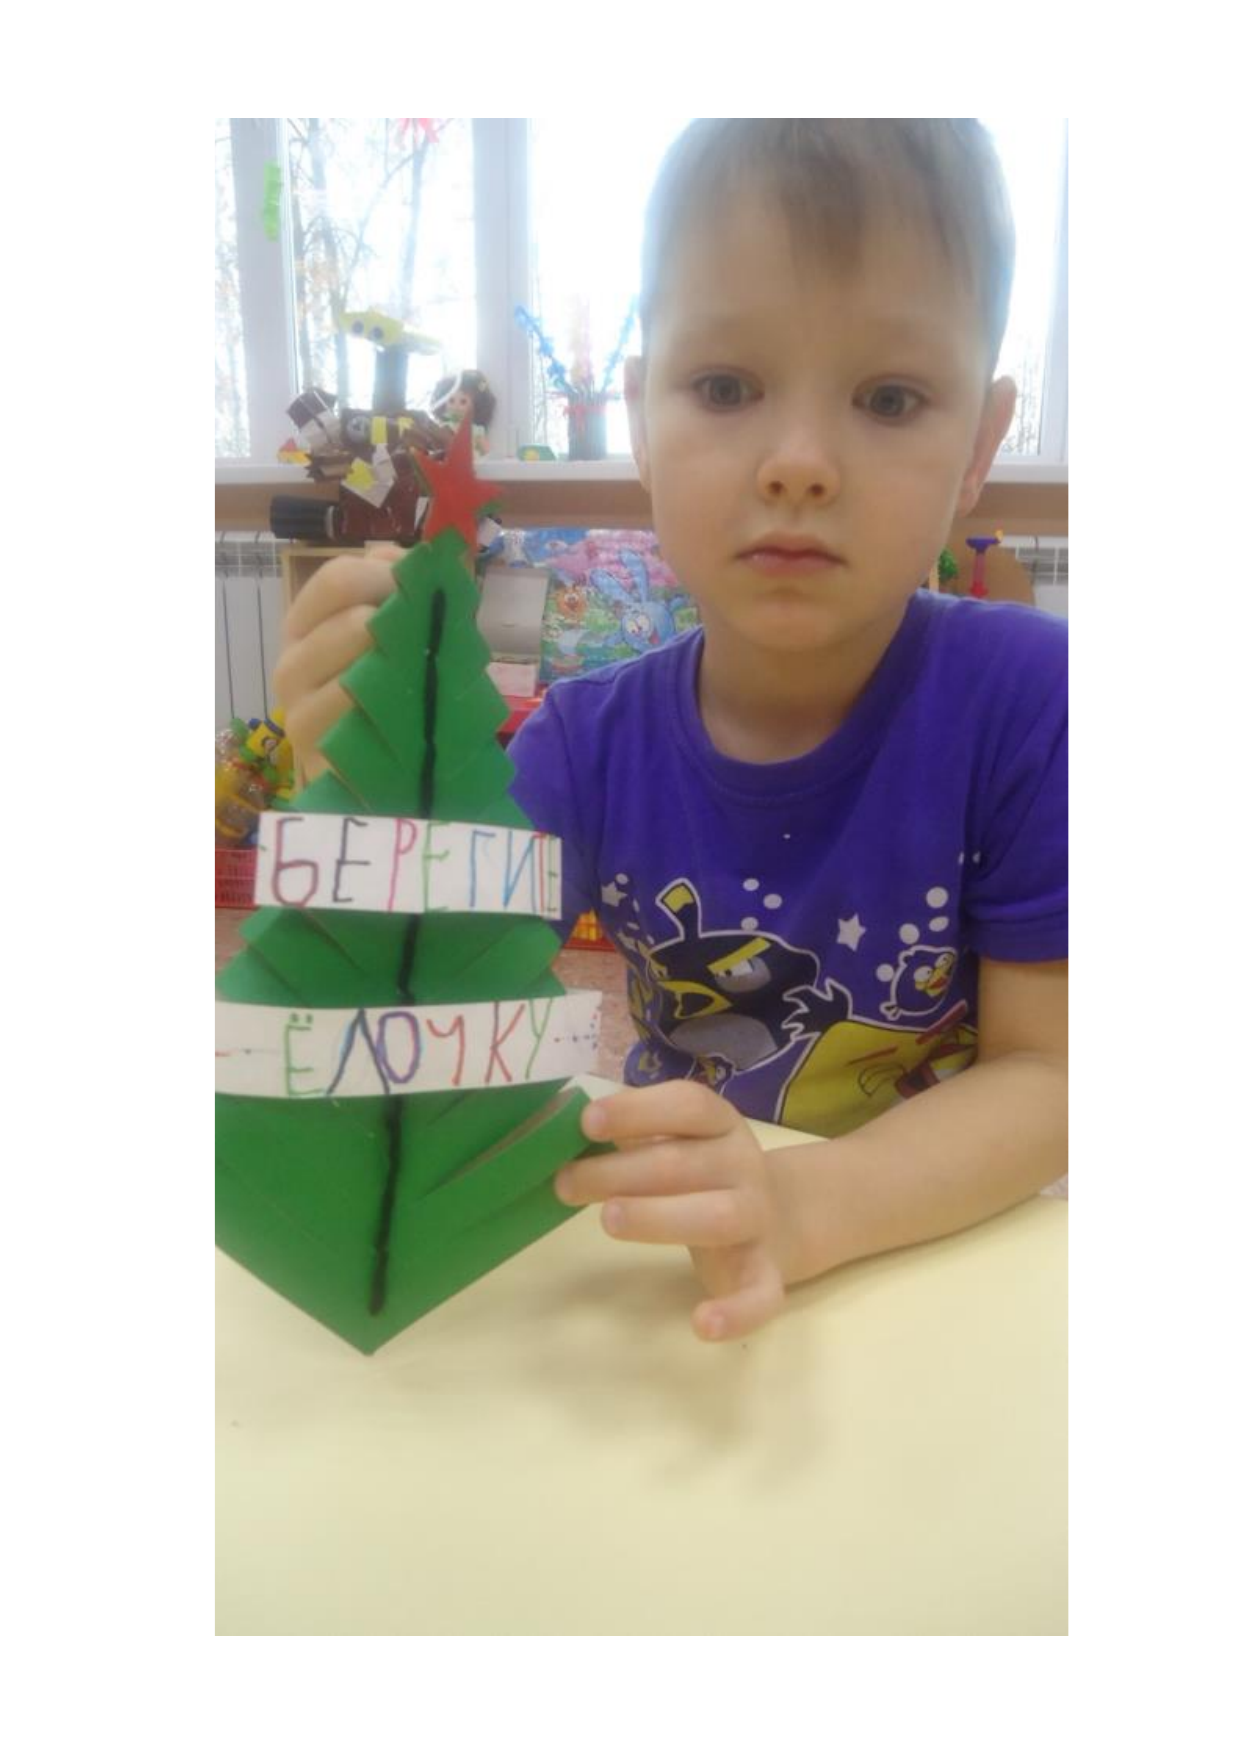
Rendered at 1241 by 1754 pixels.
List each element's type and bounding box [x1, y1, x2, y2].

picture [214, 118, 1069, 1636]
